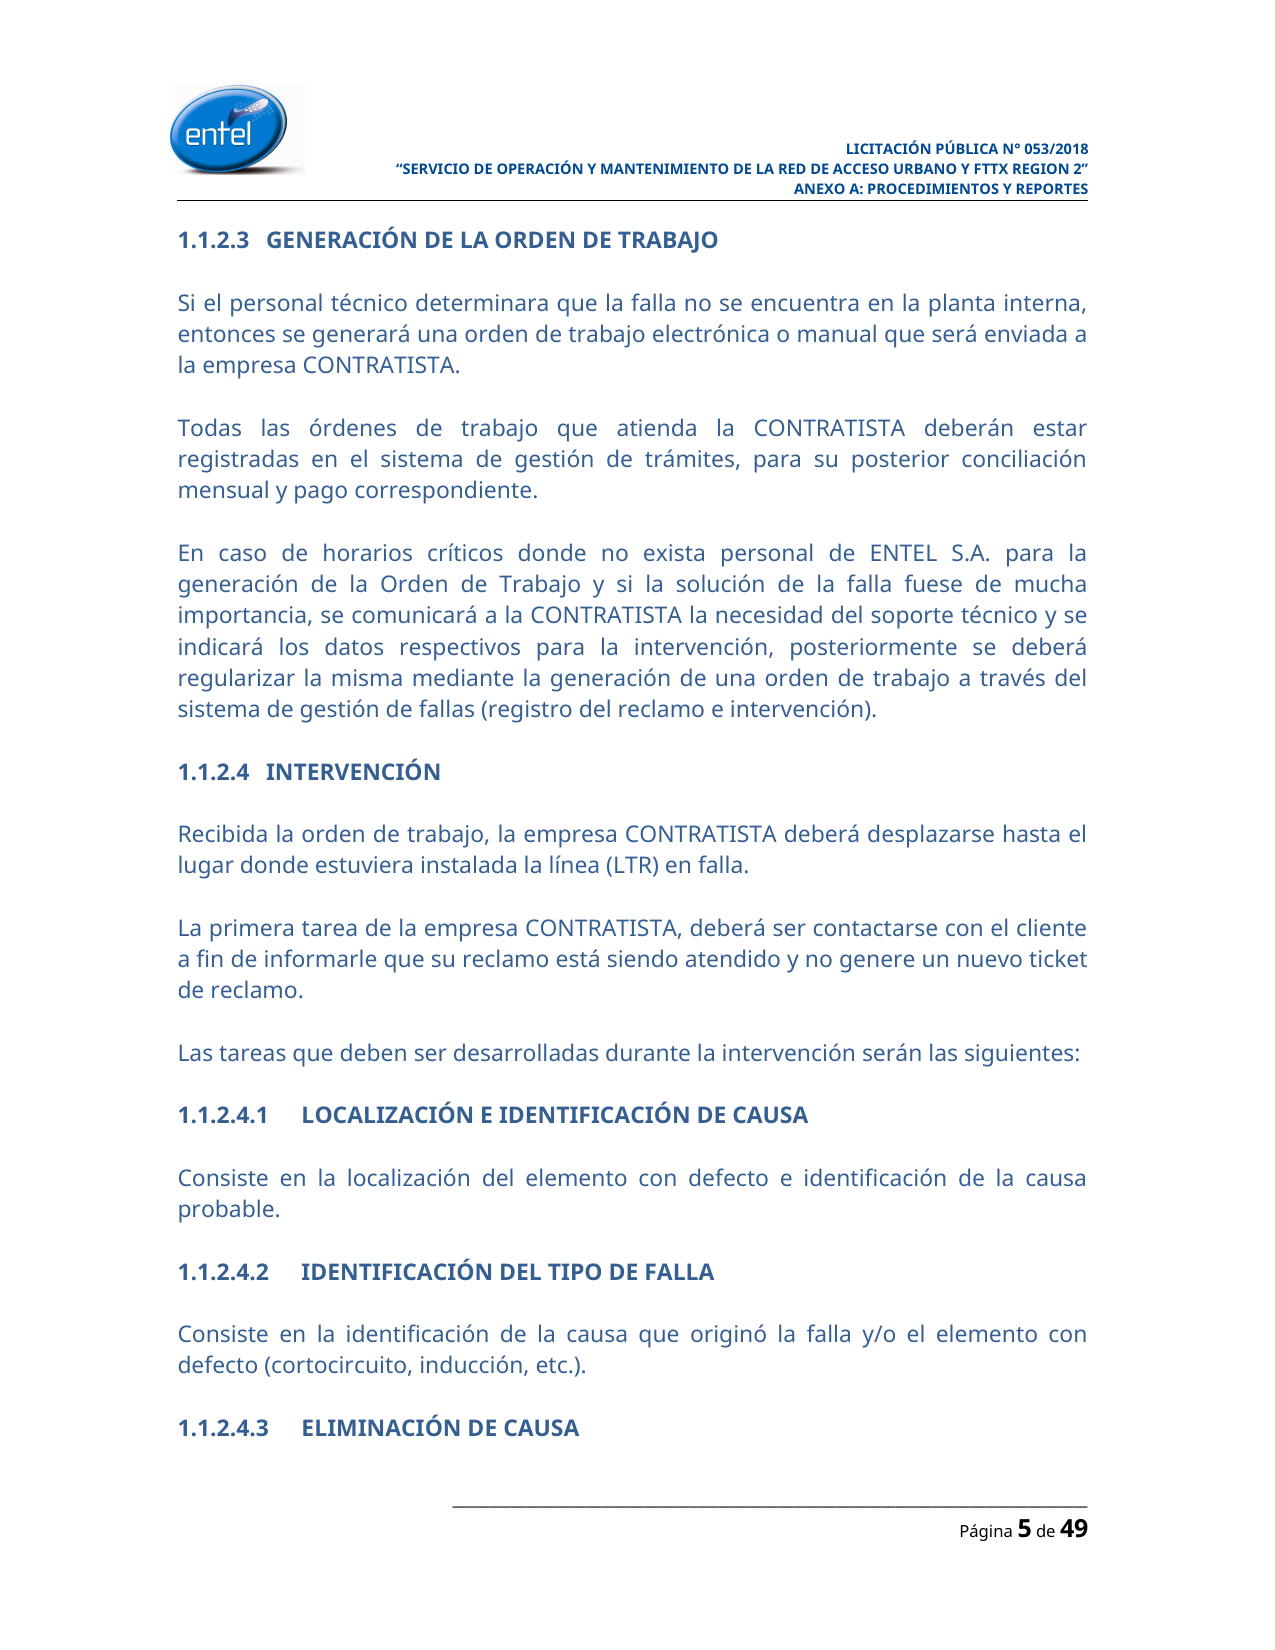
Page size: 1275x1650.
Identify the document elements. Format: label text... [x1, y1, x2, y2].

text Consiste en la localización del elemento con defecto e identificación de la causa probable. [177, 1162, 1088, 1224]
picture [169, 83, 305, 175]
subtitle IDENTIFICACIÓN DEL TIPO DE FALLA [177, 1255, 1088, 1287]
text Consiste en la identificación de la causa que originó la falla y/o el elemento con defecto (cortocircuito, inducción, etc.). [177, 1318, 1088, 1380]
subtitle INTERVENCIÓN [177, 755, 1088, 787]
text Recibida la orden de trabajo, la empresa CONTRATISTA deberá desplazarse hasta el lugar donde estuviera instalada la línea (LTR) en falla. [177, 818, 1088, 880]
subtitle LOCALIZACIÓN E IDENTIFICACIÓN DE CAUSA [177, 1099, 1088, 1130]
text Las tareas que deben ser desarrolladas durante la intervención serán las siguientes: [177, 1037, 1088, 1068]
subtitle GENERACIÓN DE LA ORDEN DE TRABAJO [177, 224, 1088, 255]
text La primera tarea de la empresa CONTRATISTA, deberá ser contactarse con el cliente a fin de informarle que su reclamo está siendo atendido y no genere un nuevo ticket de reclamo. [177, 912, 1088, 1005]
text Si el personal técnico determinara que la falla no se encuentra en la planta interna, entonces se generará una orden de trabajo electrónica o manual que será enviada a la empresa CONTRATISTA. [177, 287, 1088, 380]
subtitle ELIMINACIÓN DE CAUSA [177, 1412, 1088, 1443]
text Todas las órdenes de trabajo que atienda la CONTRATISTA deberán estar registradas en el sistema de gestión de trámites, para su posterior conciliación mensual y pago correspondiente. [177, 412, 1088, 505]
text En caso de horarios críticos donde no exista personal de ENTEL S.A. para la generación de la Orden de Trabajo y si la solución de la falla fuese de mucha importancia, se comunicará a la CONTRATISTA la necesidad del soporte técnico y se indicará los datos respectivos para la intervención, posteriormente se deberá regularizar la misma mediante la generación de una orden de trabajo a través del sistema de gestión de fallas (registro del reclamo e intervención). [177, 537, 1088, 724]
